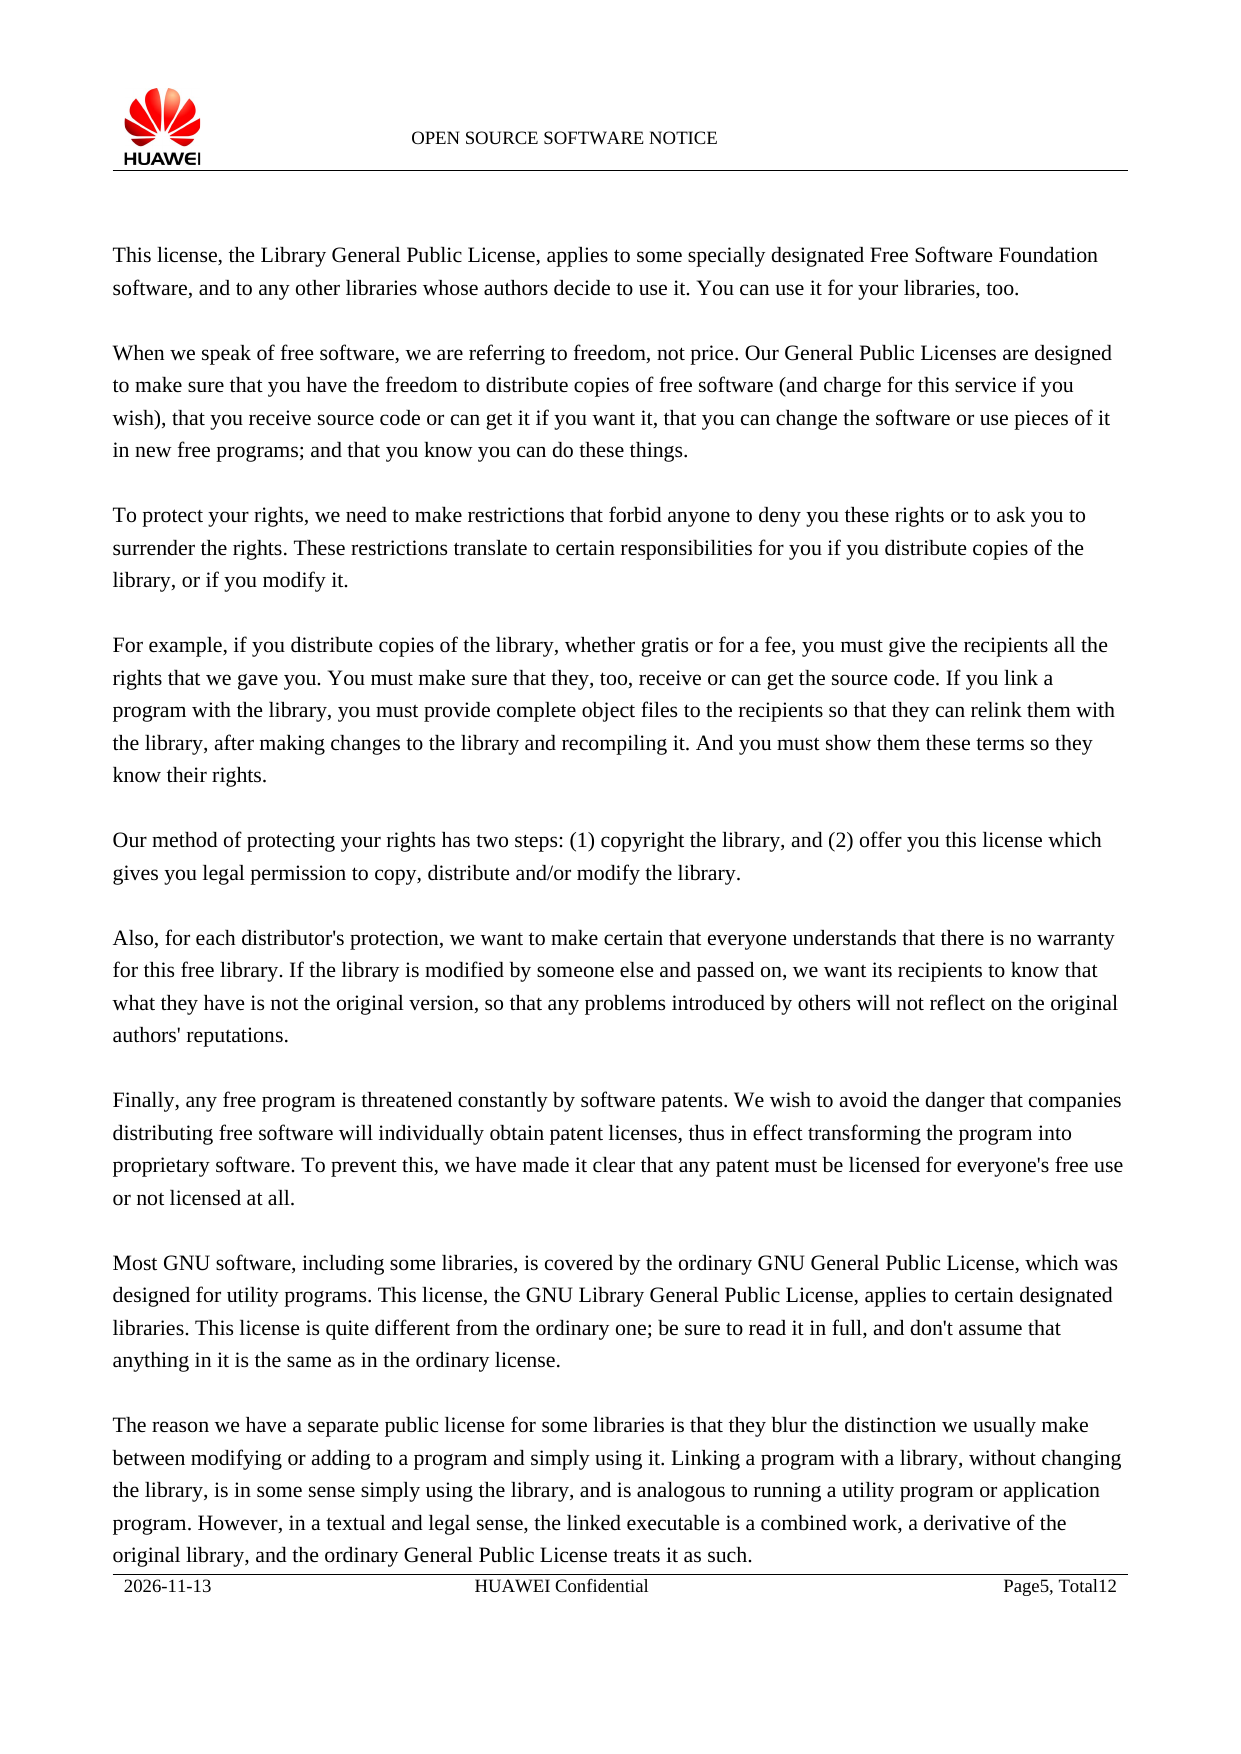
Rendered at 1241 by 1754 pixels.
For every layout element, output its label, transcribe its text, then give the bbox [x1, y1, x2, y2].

picture [124, 88, 201, 165]
